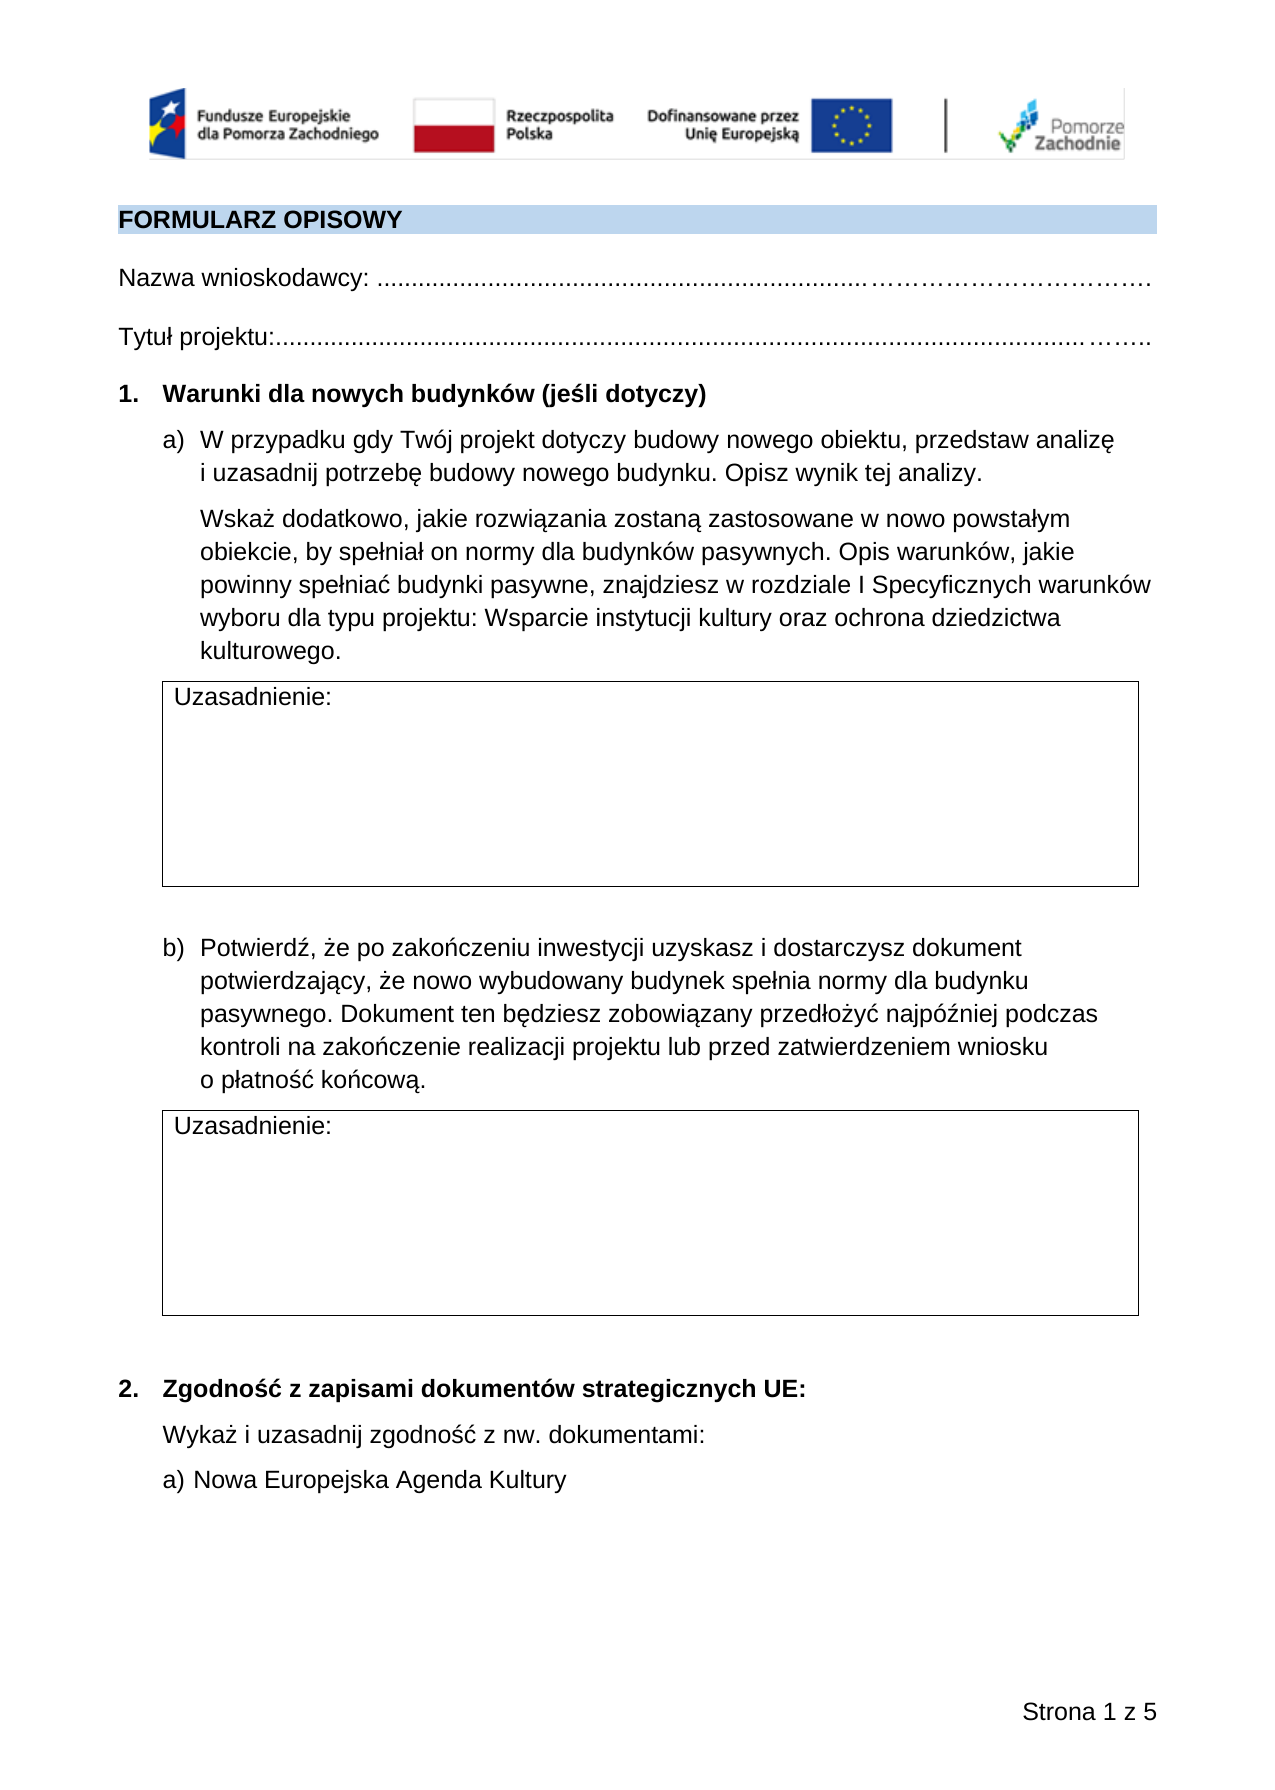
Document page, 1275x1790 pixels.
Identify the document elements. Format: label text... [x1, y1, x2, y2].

list W przypadku gdy Twój projekt dotyczy budowy nowego obiektu, przedstaw analizę i uzasadnij potrzebę budowy nowego budynku. Opisz wynik tej analizy. [162, 425, 1157, 487]
list Warunki dla nowych budynków (jeśli dotyczy) [118, 379, 1157, 408]
list Nowa Europejska Agenda Kultury [162, 1465, 1157, 1494]
table_header Uzasadnienie: [163, 1111, 1138, 1315]
text Tytuł projektu: …….. [118, 321, 1157, 350]
text Nazwa wnioskodawcy: ……………………………. [118, 263, 1157, 292]
text Wykaż i uzasadnij zgodność z nw. dokumentami: [162, 1420, 1157, 1448]
list Potwierdź, że po zakończeniu inwestycji uzyskasz i dostarczysz dokument potwierdzający, że nowo wybudowany budynek spełnia normy dla budynku pasywnego. Dokument ten będziesz zobowiązany przedłożyć najpóźniej podczas kontroli na zakończenie realizacji projektu lub przed zatwierdzeniem wniosku o płatność końcową. [162, 933, 1157, 1093]
text FORMULARZ OPISOWY [118, 205, 1157, 234]
table_header Uzasadnienie: [163, 682, 1138, 886]
list Zgodność z zapisami dokumentów strategicznych UE: [118, 1374, 1157, 1403]
picture [149, 88, 1126, 161]
text Wskaż dodatkowo, jakie rozwiązania zostaną zastosowane w nowo powstałym obiekcie, by spełniał on normy dla budynków pasywnych. Opis warunków, jakie powinny spełniać budynki pasywne, znajdziesz w rozdziale I Specyficznych warunków wyboru dla typu projektu: Wsparcie instytucji kultury oraz ochrona dziedzictwa kulturowego. [200, 503, 1157, 664]
